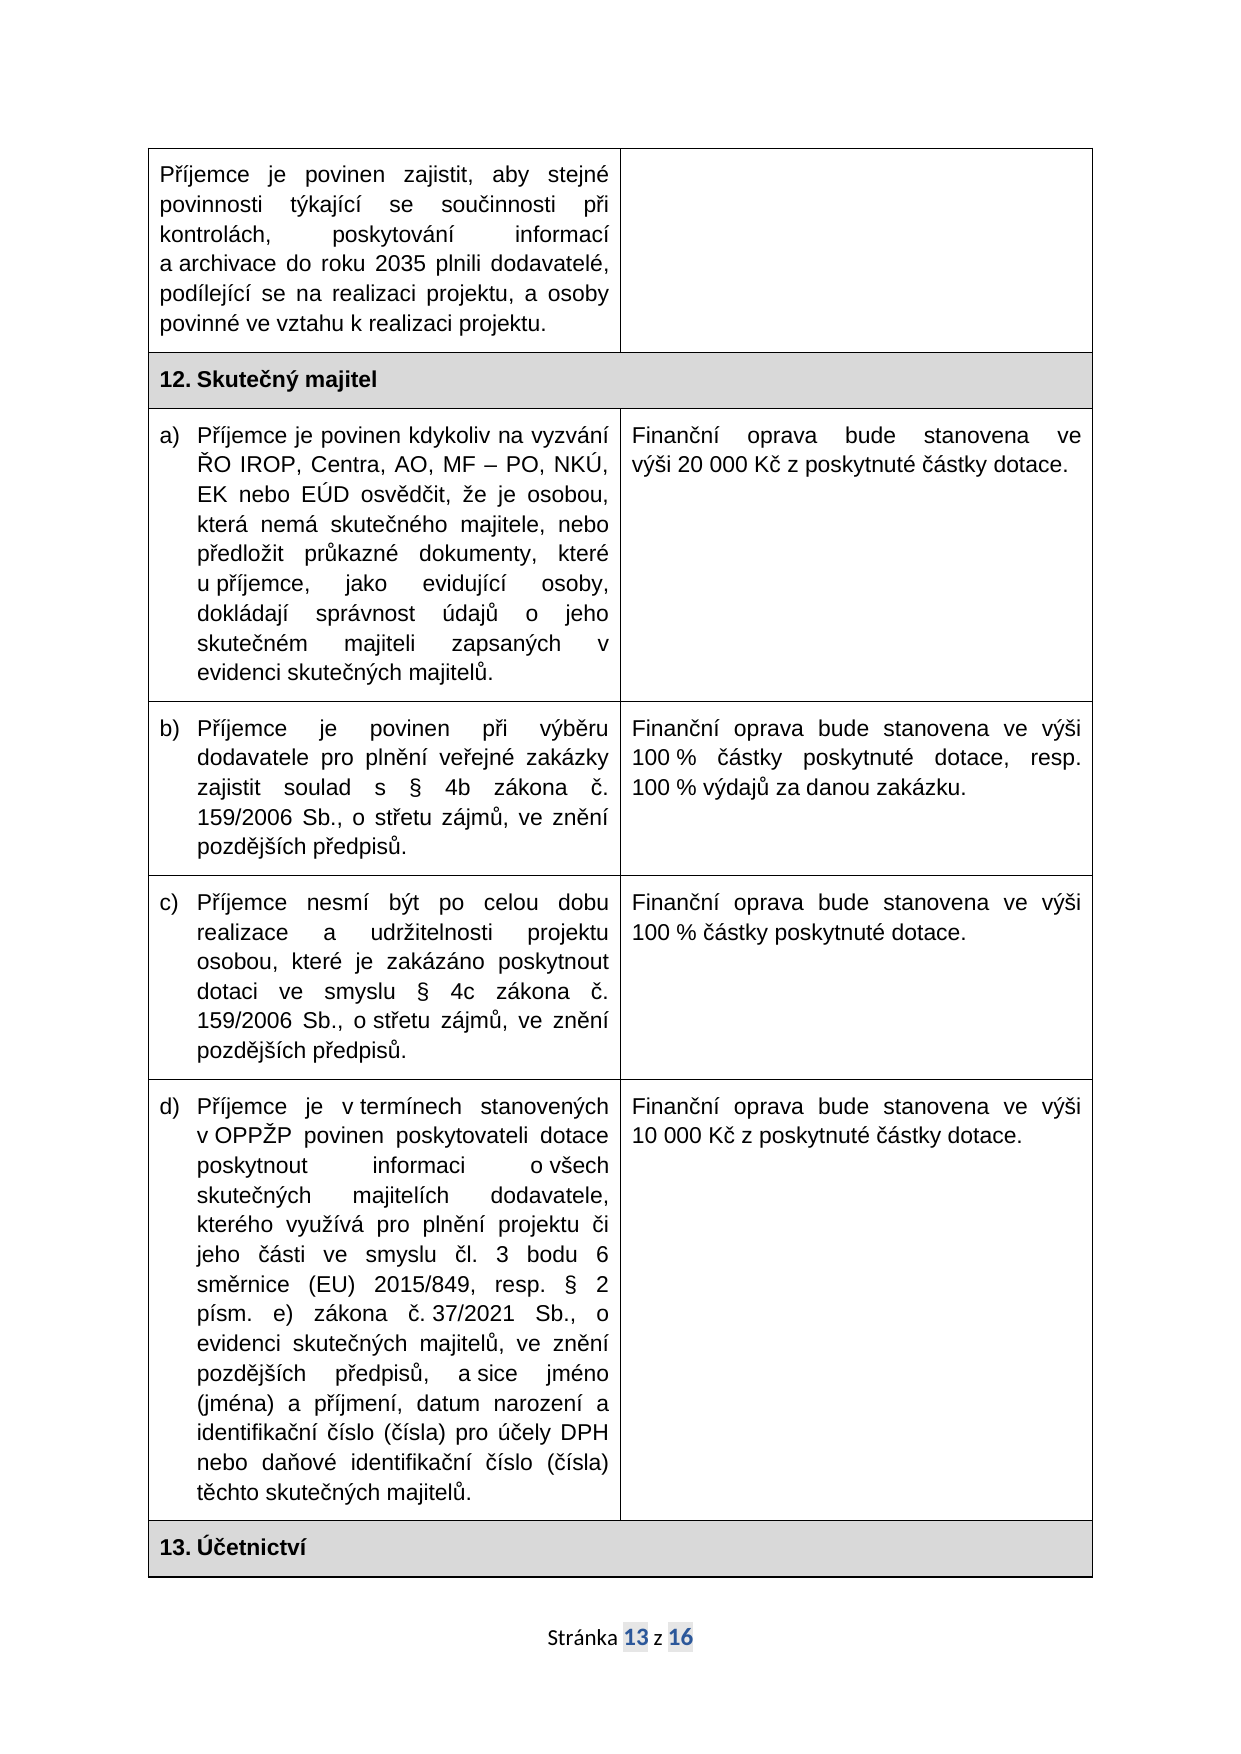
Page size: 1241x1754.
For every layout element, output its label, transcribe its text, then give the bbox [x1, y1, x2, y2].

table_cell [621, 149, 1092, 352]
table_cell Finanční oprava bude stanovena ve výši 100 % částky poskytnuté dotace, resp. 100 % výdajů za danou zakázku. [621, 702, 1092, 875]
table_cell Finanční oprava bude stanovena ve výši 10 000 Kč z poskytnuté částky dotace. [621, 1080, 1092, 1520]
table_cell Finanční oprava bude stanovena ve výši 20 000 Kč z poskytnuté částky dotace. [621, 409, 1092, 701]
table_cell Skutečný majitel [149, 353, 1092, 408]
table_cell Finanční oprava bude stanovena ve výši 100 % částky poskytnuté dotace. [621, 876, 1092, 1079]
table_cell Účetnictví [149, 1521, 1092, 1576]
table_cell Příjemce je povinen při výběru dodavatele pro plnění veřejné zakázky zajistit soulad s § 4b zákona č. 159/2006 Sb., o střetu zájmů, ve znění pozdějších předpisů. [149, 702, 620, 875]
table_cell Příjemce je v termínech stanovených v OPPŽP povinen poskytovateli dotace poskytnout informaci o všech skutečných majitelích dodavatele, kterého využívá pro plnění projektu či jeho části ve smyslu čl. 3 bodu 6 směrnice (EU) 2015/849, resp. § 2 písm. e) zákona č. 37/2021 Sb., o evidenci skutečných majitelů, ve znění pozdějších předpisů, a sice jméno (jména) a příjmení, datum narození a identifikační číslo (čísla) pro účely DPH nebo daňové identifikační číslo (čísla) těchto skutečných majitelů. [149, 1080, 620, 1520]
table_cell Příjemce nesmí být po celou dobu realizace a udržitelnosti projektu osobou, které je zakázáno poskytnout dotaci ve smyslu § 4c zákona č. 159/2006 Sb., o střetu zájmů, ve znění pozdějších předpisů. [149, 876, 620, 1079]
table_cell Příjemce je povinen kdykoliv na vyzvání ŘO IROP, Centra, AO, MF – PO, NKÚ, EK nebo EÚD osvědčit, že je osobou, která nemá skutečného majitele, nebo předložit průkazné dokumenty, které u příjemce, jako evidující osoby, dokládají správnost údajů o jeho skutečném majiteli zapsaných v evidenci skutečných majitelů. [149, 409, 620, 701]
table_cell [149, 149, 620, 352]
